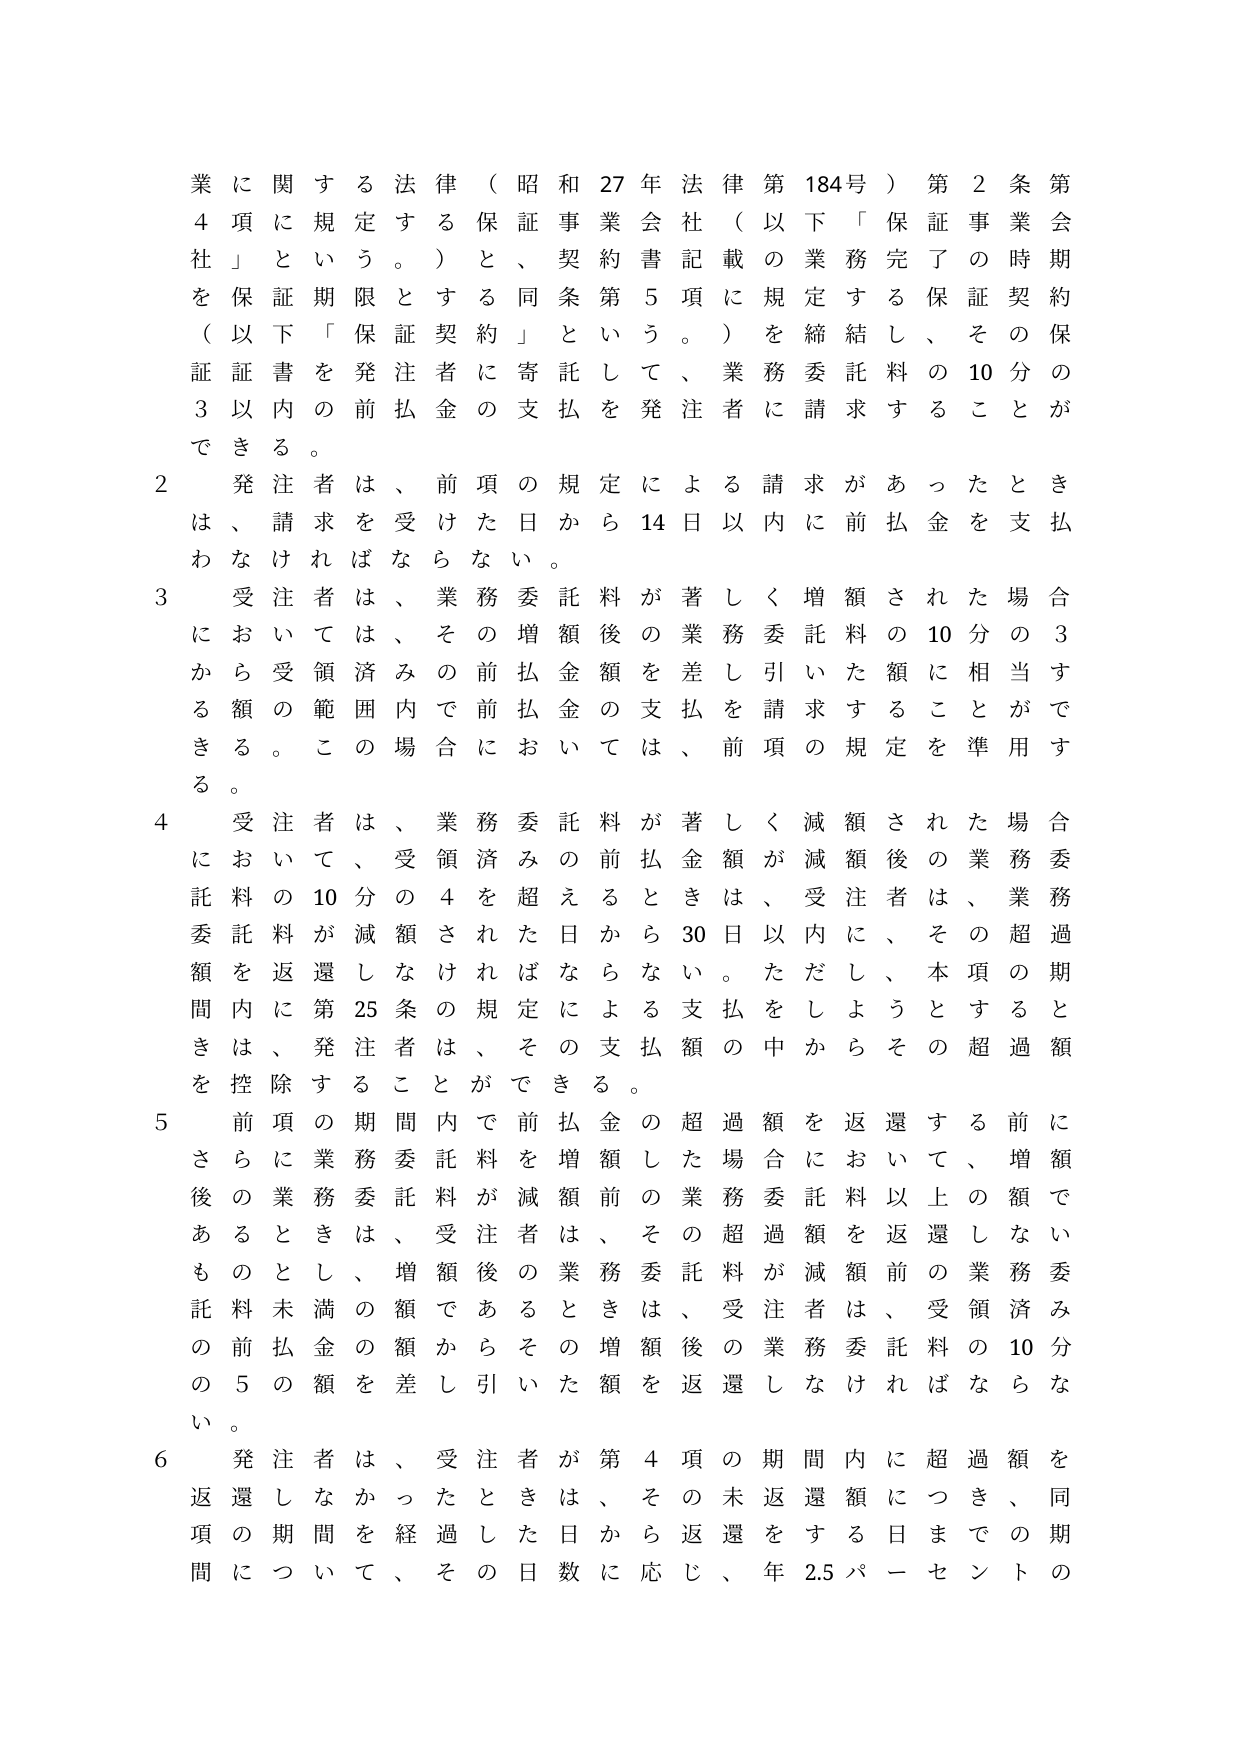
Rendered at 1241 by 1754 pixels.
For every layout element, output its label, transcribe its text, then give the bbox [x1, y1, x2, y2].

text ５ 前項の期間内で前払金の超過額を返還する前にさらに業務委託料を増額した場合において、増額後の業務委託料が減額前の業務委託料以上の額であるときは、受注者は、その超過額を返還しないものとし、増額後の業務委託料が減額前の業務委託料未満の額であるときは、受注者は、受領済みの前払金の額からその増額後の業務委託料の10分の５の額を差し引いた額を返還しなければならない。 [150, 1102, 1090, 1439]
text ４ 受注者は、業務委託料が著しく減額された場合において、受領済みの前払金額が減額後の業務委託料の10分の４を超えるときは、受注者は、業務委託料が減額された日から30日以内に、その超過額を返還しなければならない。ただし、本項の期間内に第25条の規定による支払をしようとするときは、発注者は、その支払額の中からその超過額を控除することができる。 [150, 802, 1090, 1102]
text ３ 受注者は、業務委託料が著しく増額された場合においては、その増額後の業務委託料の10分の３から受領済みの前払金額を差し引いた額に相当する額の範囲内で前払金の支払を請求することができる。この場合においては、前項の規定を準用する。 [150, 577, 1090, 802]
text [150, 1439, 1090, 1589]
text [150, 164, 1090, 464]
text ２ 発注者は、前項の規定による請求があったときは、請求を受けた日から14日以内に前払金を支払わなければならない。 [150, 464, 1090, 577]
